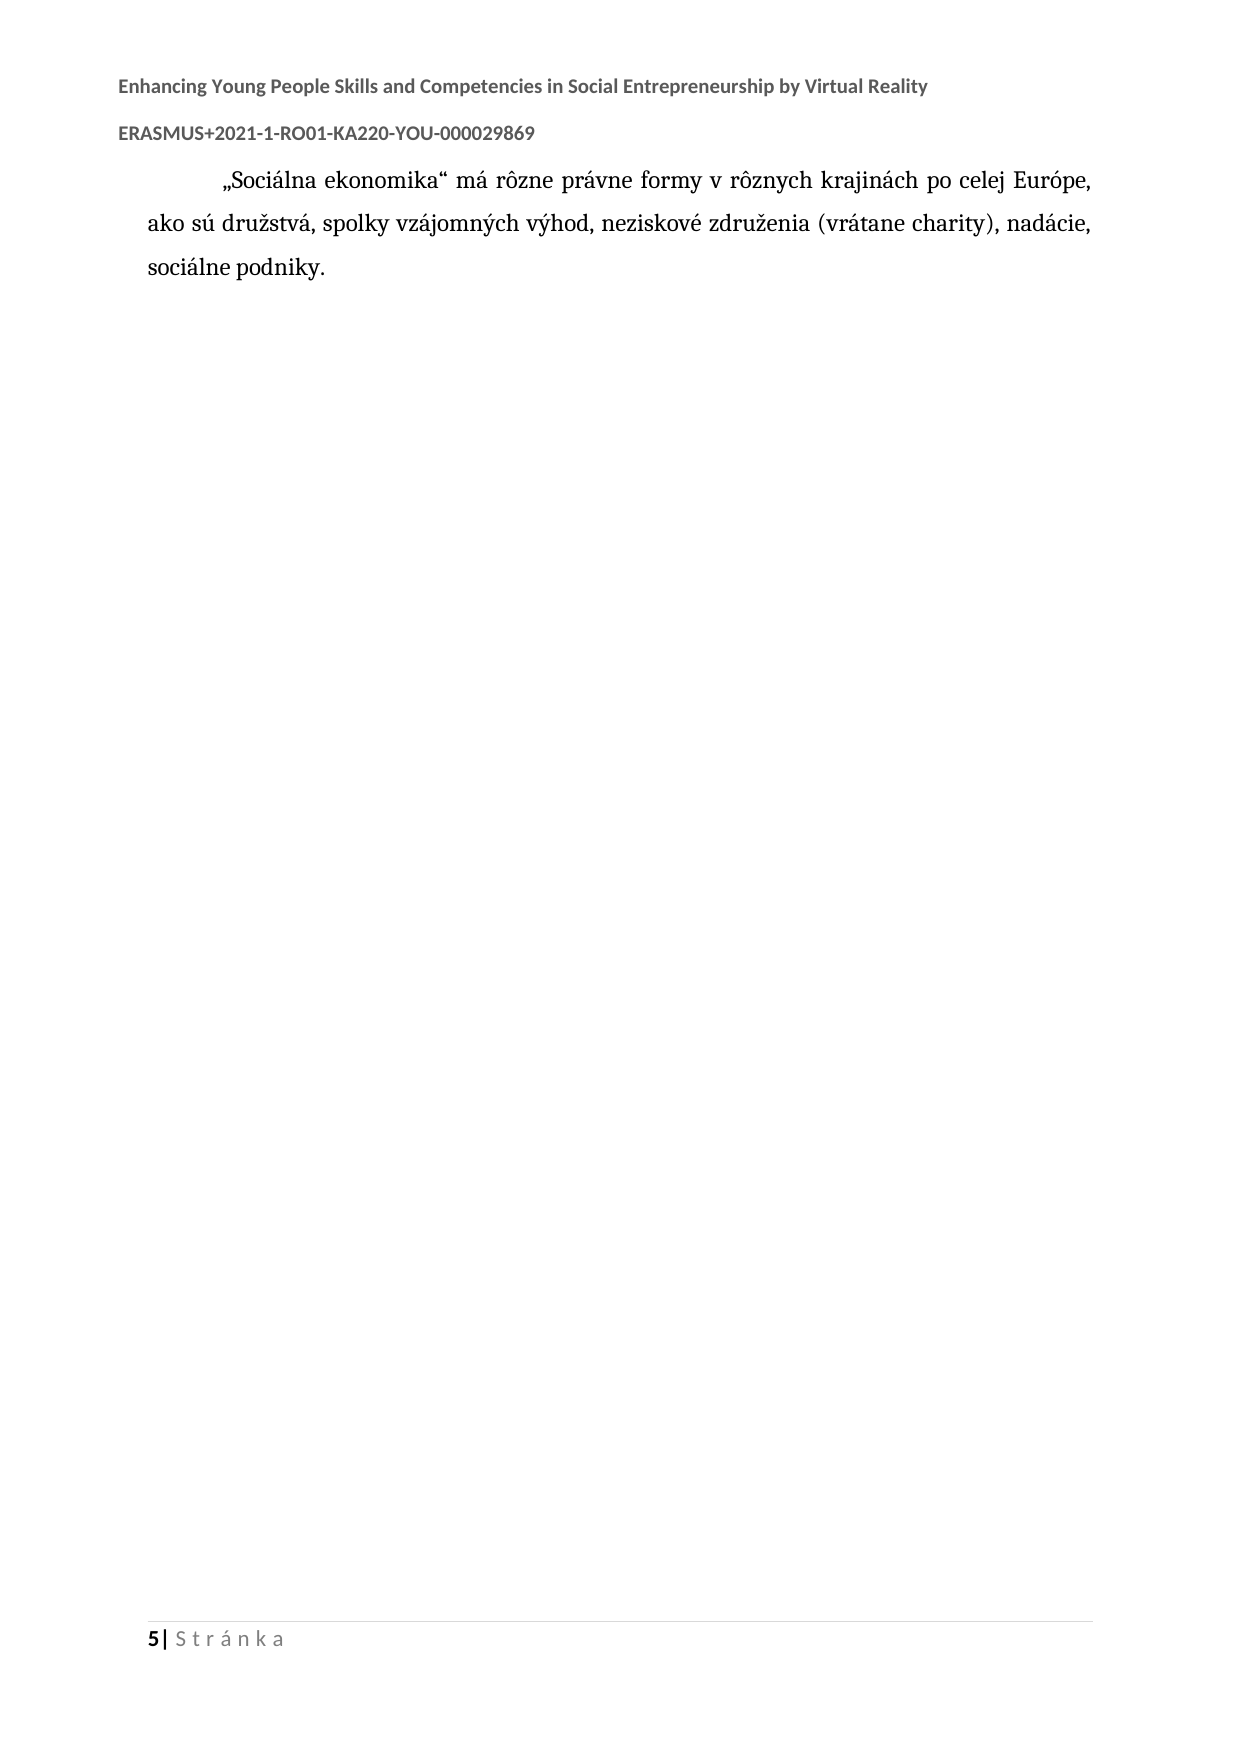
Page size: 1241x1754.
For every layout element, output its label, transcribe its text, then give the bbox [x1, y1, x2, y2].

text „Sociálna ekonomika“ má rôzne právne formy v rôznych krajinách po celej Európe, ako sú družstvá, spolky vzájomných výhod, neziskové združenia (vrátane charity), nadácie, sociálne podniky. [148, 166, 1093, 281]
